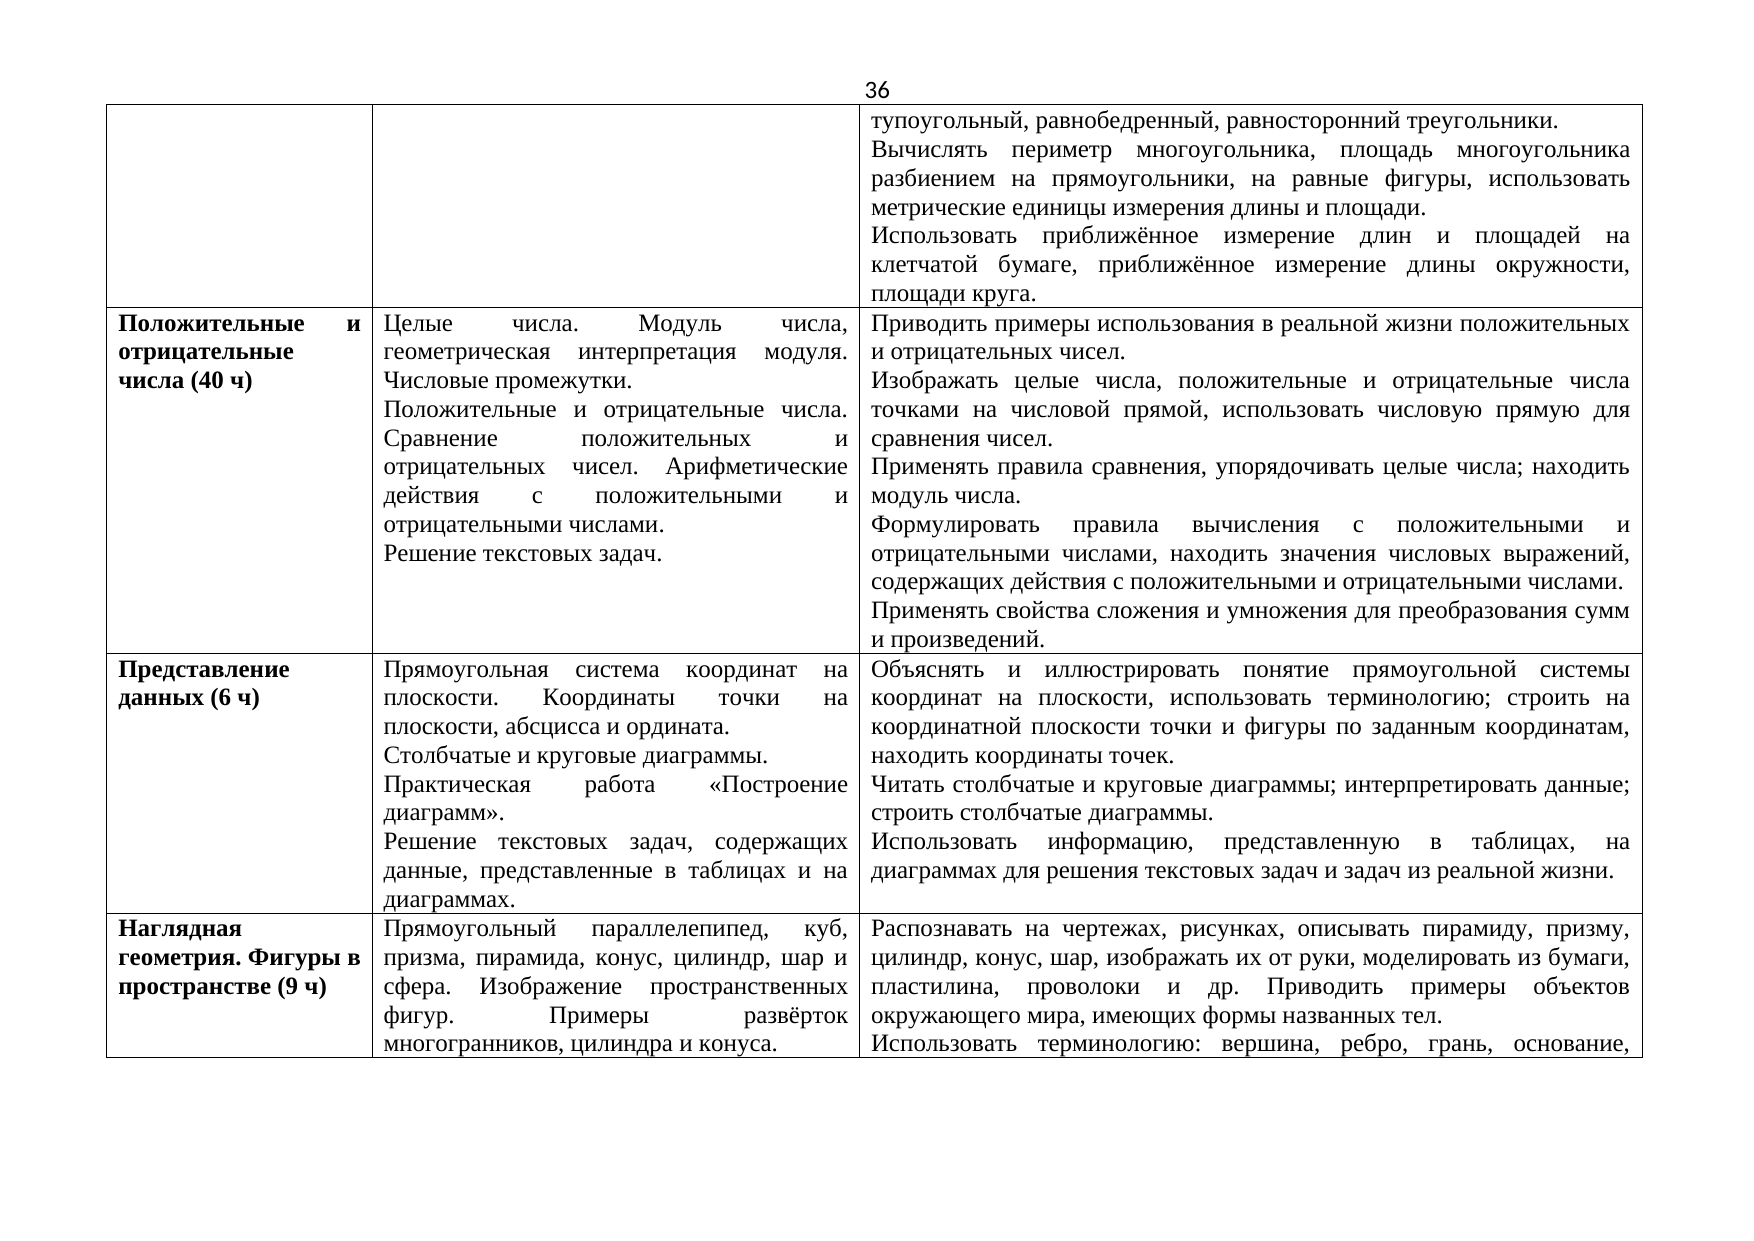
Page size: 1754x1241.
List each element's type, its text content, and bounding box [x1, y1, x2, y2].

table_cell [860, 914, 1642, 1057]
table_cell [373, 914, 859, 1057]
table_cell Целые числа. Модуль числа, геометрическая интерпретация модуля. Числовые промежутки. Положительные и отрицательные числа. Сравнение положительных и отрицательных чисел. Арифметические действия с положительными и отрицательными числами. Решение текстовых задач. [373, 308, 859, 653]
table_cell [860, 105, 1642, 307]
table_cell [107, 914, 372, 1057]
table_cell Представление данных (6 ч) [107, 654, 372, 912]
table_cell Положительные и отрицательные числа (40 ч) [107, 308, 372, 653]
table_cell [373, 105, 859, 307]
table_cell Прямоугольная система координат на плоскости. Координаты точки на плоскости, абсцисса и ордината. Столбчатые и круговые диаграммы. Практическая работа «Построение диаграмм». Решение текстовых задач, содержащих данные, представленные в таблицах и на диаграммах. [373, 654, 859, 912]
table_cell Приводить примеры использования в реальной жизни положительных и отрицательных чисел. Изображать целые числа, положительные и отрицательные числа точками на числовой прямой, использовать числовую прямую для сравнения чисел. Применять правила сравнения, упорядочивать целые числа; находить модуль числа. Формулировать правила вычисления с положительными и отрицательными числами, находить значения числовых выражений, содержащих действия с положительными и отрицательными числами. Применять свойства сложения и умножения для преобразования сумм и произведений. [860, 308, 1642, 653]
table_cell Объяснять и иллюстрировать понятие прямоугольной системы координат на плоскости, использовать терминологию; строить на координатной плоскости точки и фигуры по заданным координатам, находить координаты точек. Читать столбчатые и круговые диаграммы; интерпретировать данные; строить столбчатые диаграммы. Использовать информацию, представленную в таблицах, на диаграммах для решения текстовых задач и задач из реальной жизни. [860, 654, 1642, 912]
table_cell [107, 105, 372, 307]
